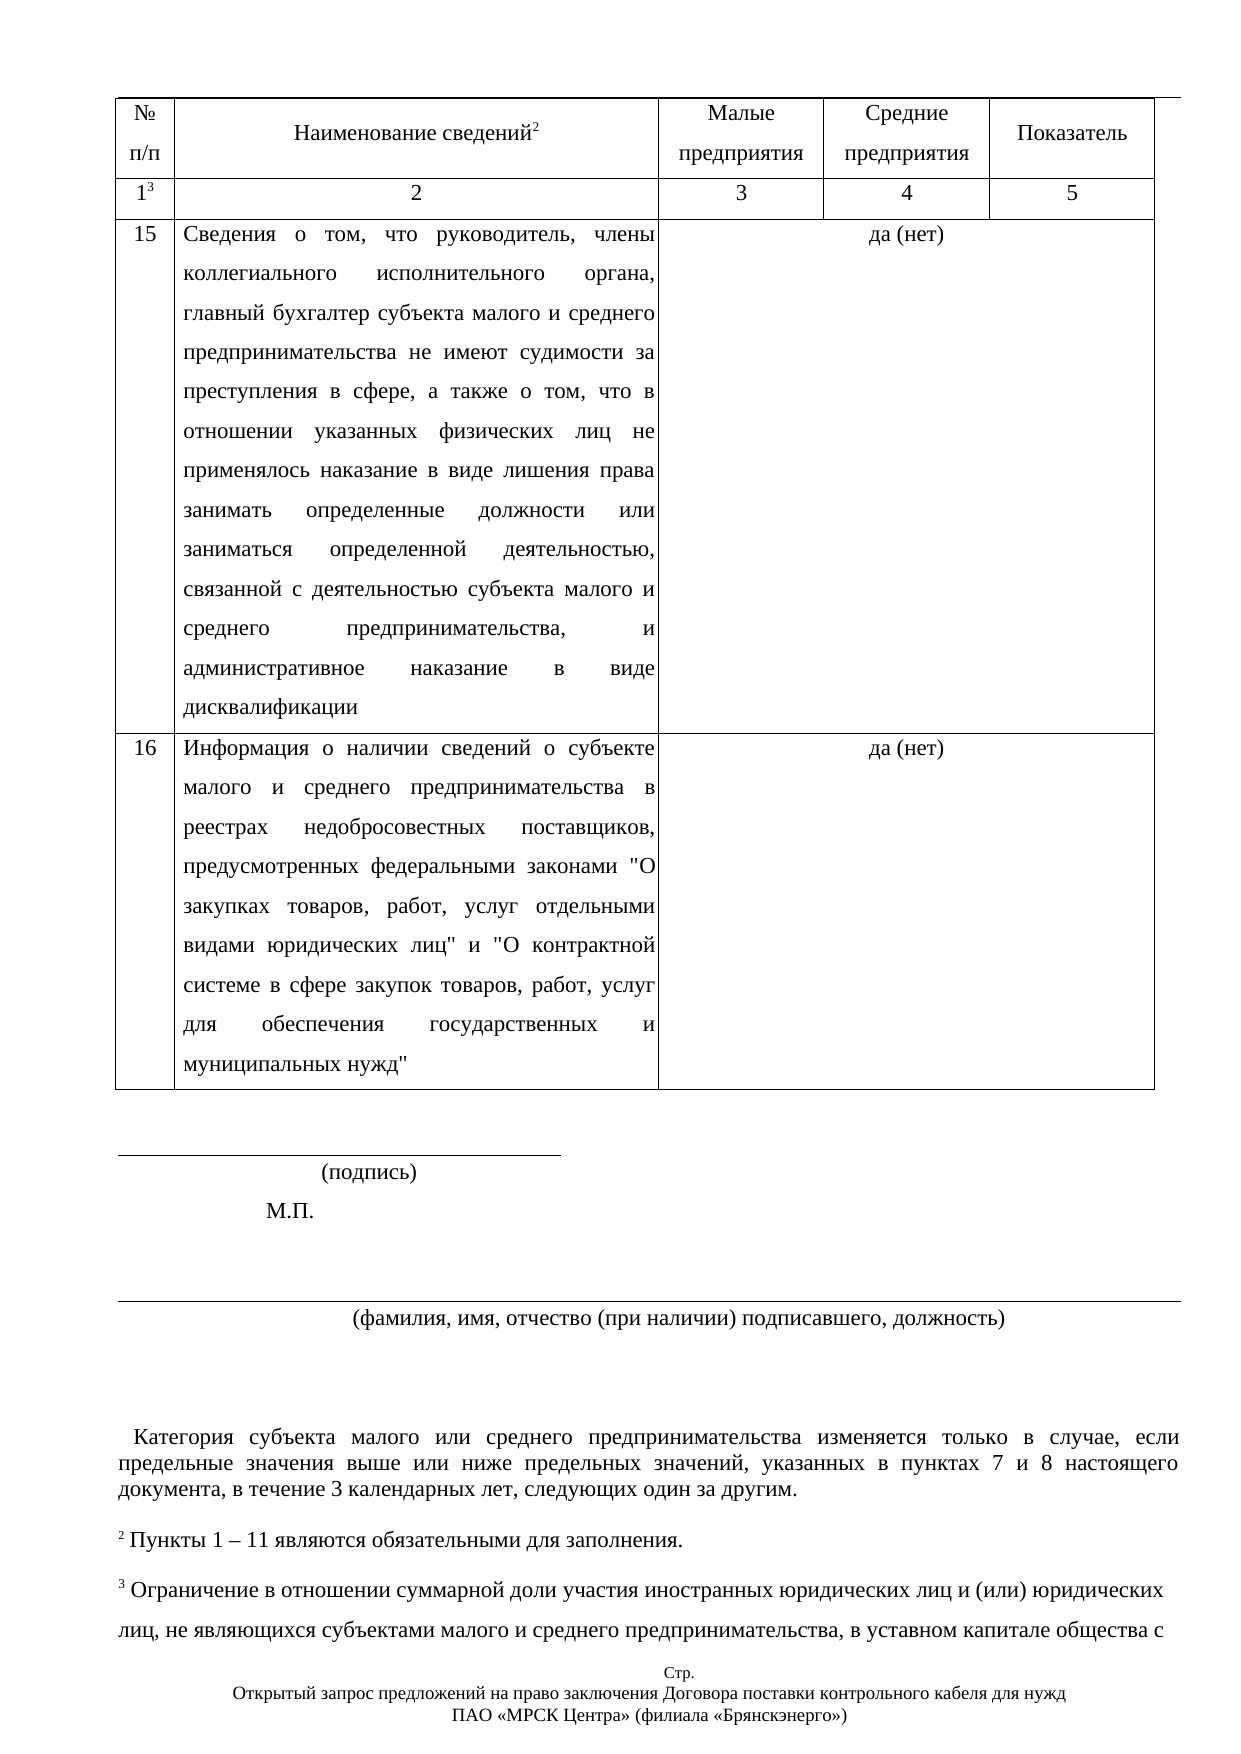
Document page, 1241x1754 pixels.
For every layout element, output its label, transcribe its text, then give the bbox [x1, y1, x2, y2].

table_cell Информация о наличии сведений о субъекте малого и среднего предпринимательства в реестрах недобросовестных поставщиков, предусмотренных федеральными законами "О закупках товаров, работ, услуг отдельными видами юридических лиц" и "О контрактной системе в сфере закупок товаров, работ, услуг для обеспечения государственных и муниципальных нужд" [175, 734, 658, 1089]
table_cell да (нет) [659, 220, 1154, 733]
table_cell Сведения о том, что руководитель, члены коллегиального исполнительного органа, главный бухгалтер субъекта малого и среднего предпринимательства не имеют судимости за преступления в сфере, а также о том, что в отношении указанных физических лиц не применялось наказание в виде лишения права занимать определенные должности или заниматься определенной деятельностью, связанной с деятельностью субъекта малого и среднего предпринимательства, и административное наказание в виде дисквалификации [175, 220, 658, 733]
table_header Наименование сведений2 [175, 99, 658, 178]
text (фамилия, имя, отчество (при наличии) подписавшего, должность) [118, 1302, 1181, 1331]
table_cell 5 [990, 179, 1154, 218]
text М.П. [207, 1197, 1181, 1224]
table_cell 2 [175, 179, 658, 218]
table_cell 3 [659, 179, 823, 218]
text (подпись) [118, 1156, 561, 1184]
table_cell да (нет) [659, 734, 1154, 1089]
table_header Показатель [990, 99, 1154, 178]
text Категория субъекта малого или среднего предпринимательства изменяется только в случае, если предельные значения выше или ниже предельных значений, указанных в пунктах 7 и 8 настоящего документа, в течение 3 календарных лет, следующих один за другим. [118, 1423, 1181, 1502]
text 2 Пункты 1 – 11 являются обязательными для заполнения. [118, 1526, 1181, 1552]
table_cell 16 [116, 734, 174, 1089]
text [118, 1576, 1181, 1642]
table_cell 4 [824, 179, 989, 218]
table_cell 15 [116, 220, 174, 733]
table_cell 13 [116, 179, 174, 218]
table_header Малые предприятия [659, 99, 823, 178]
table_header Средние предприятия [824, 99, 989, 178]
table_header № п/п [116, 99, 174, 178]
